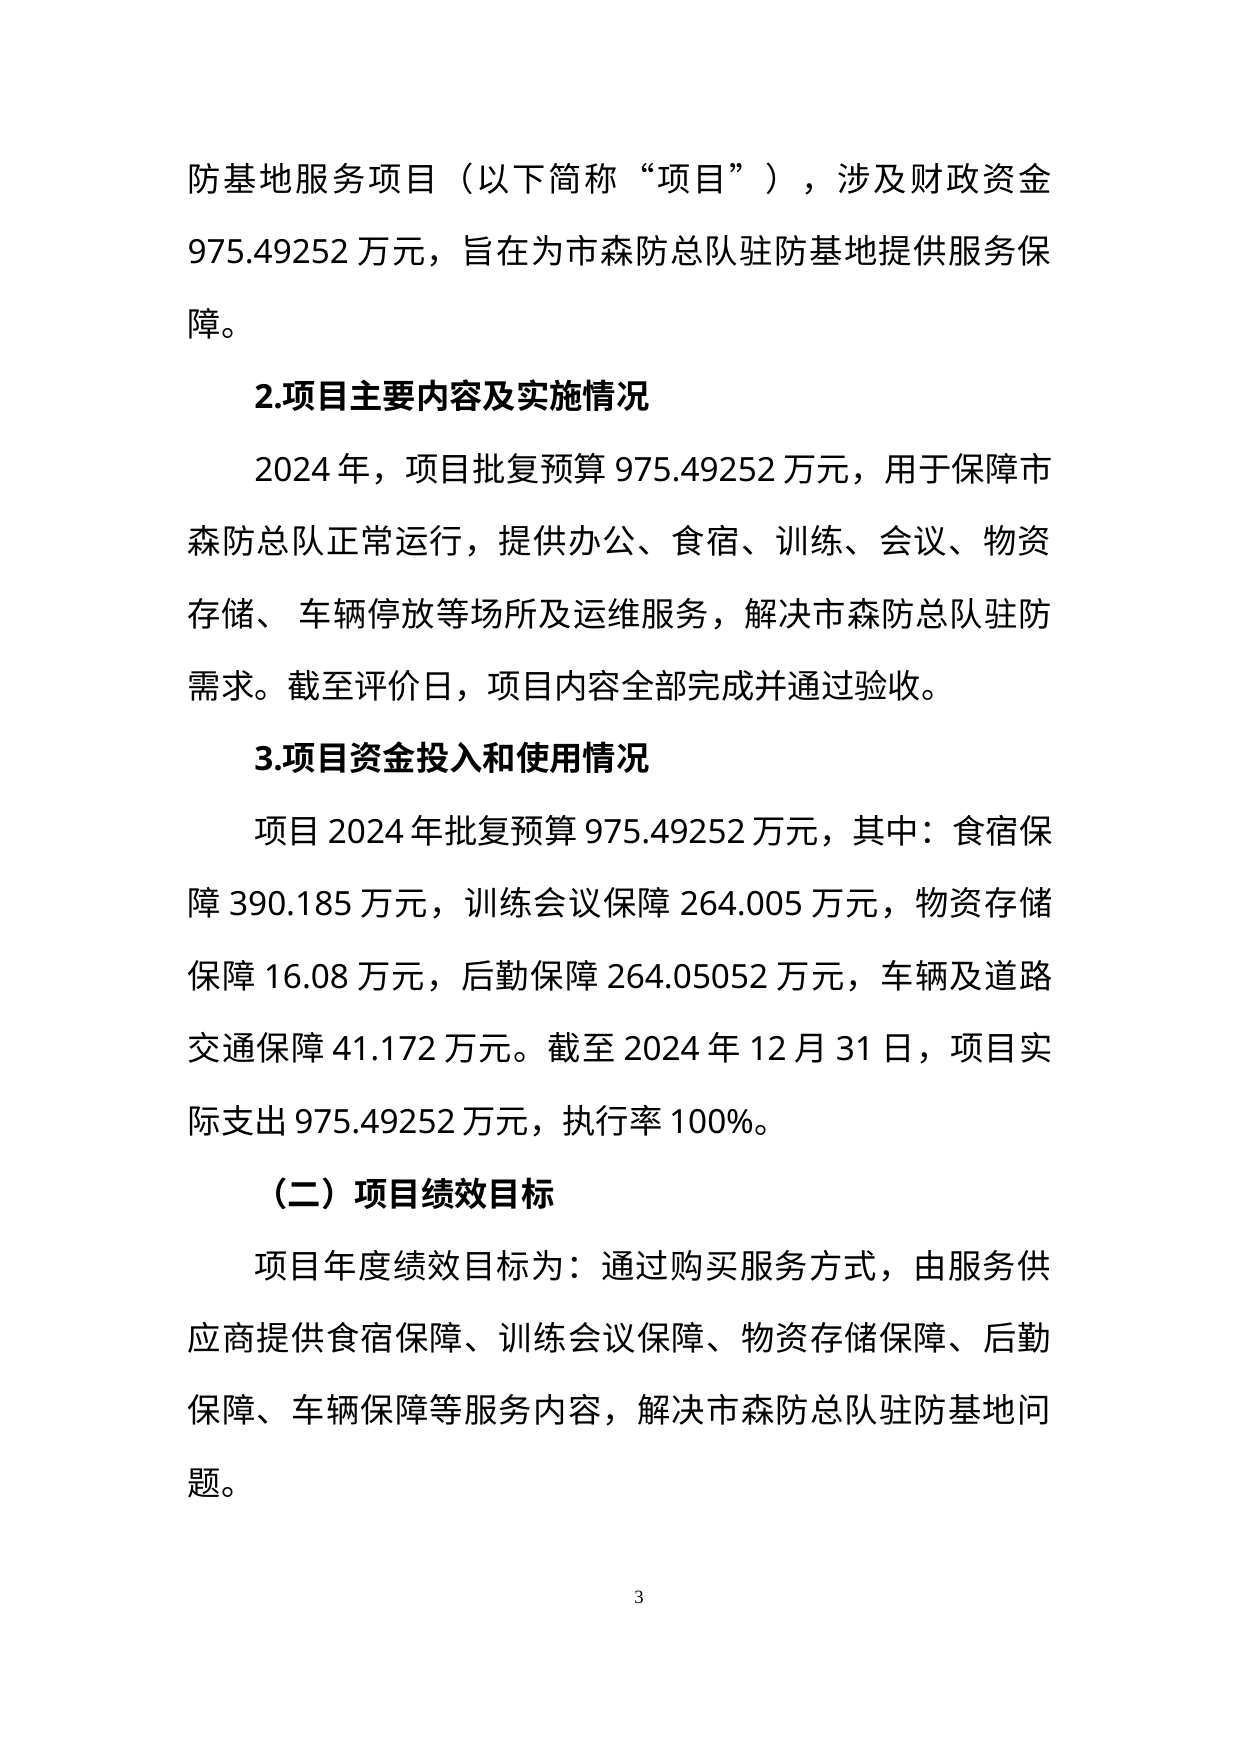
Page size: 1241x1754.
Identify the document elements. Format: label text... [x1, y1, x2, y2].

text 3.项目资金投入和使用情况 [187, 732, 1053, 781]
text 项目年度绩效目标为：通过购买服务方式，由服务供应商提供食宿保障、训练会议保障、物资存储保障、后勤保障、车辆保障等服务内容，解决市森防总队驻防基地问题。 [187, 1239, 1053, 1505]
text 项目2024年批复预算975.49252万元，其中：食宿保障390.185万元，训练会议保障264.005万元，物资存储保障16.08万元，后勤保障264.05052万元，车辆及道路交通保障41.172万元。截至2024年12月31日，项目实际支出975.49252万元，执行率100%。 [187, 805, 1053, 1143]
text （二）项目绩效目标 [187, 1167, 1053, 1216]
text 2024年，项目批复预算975.49252万元，用于保障市森防总队正常运行，提供办公、食宿、训练、会议、物资存储、 车辆停放等场所及运维服务，解决市森防总队驻防需求。截至评价日，项目内容全部完成并通过验收。 [187, 443, 1053, 708]
text 2.项目主要内容及实施情况 [187, 370, 1053, 418]
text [187, 153, 1053, 346]
